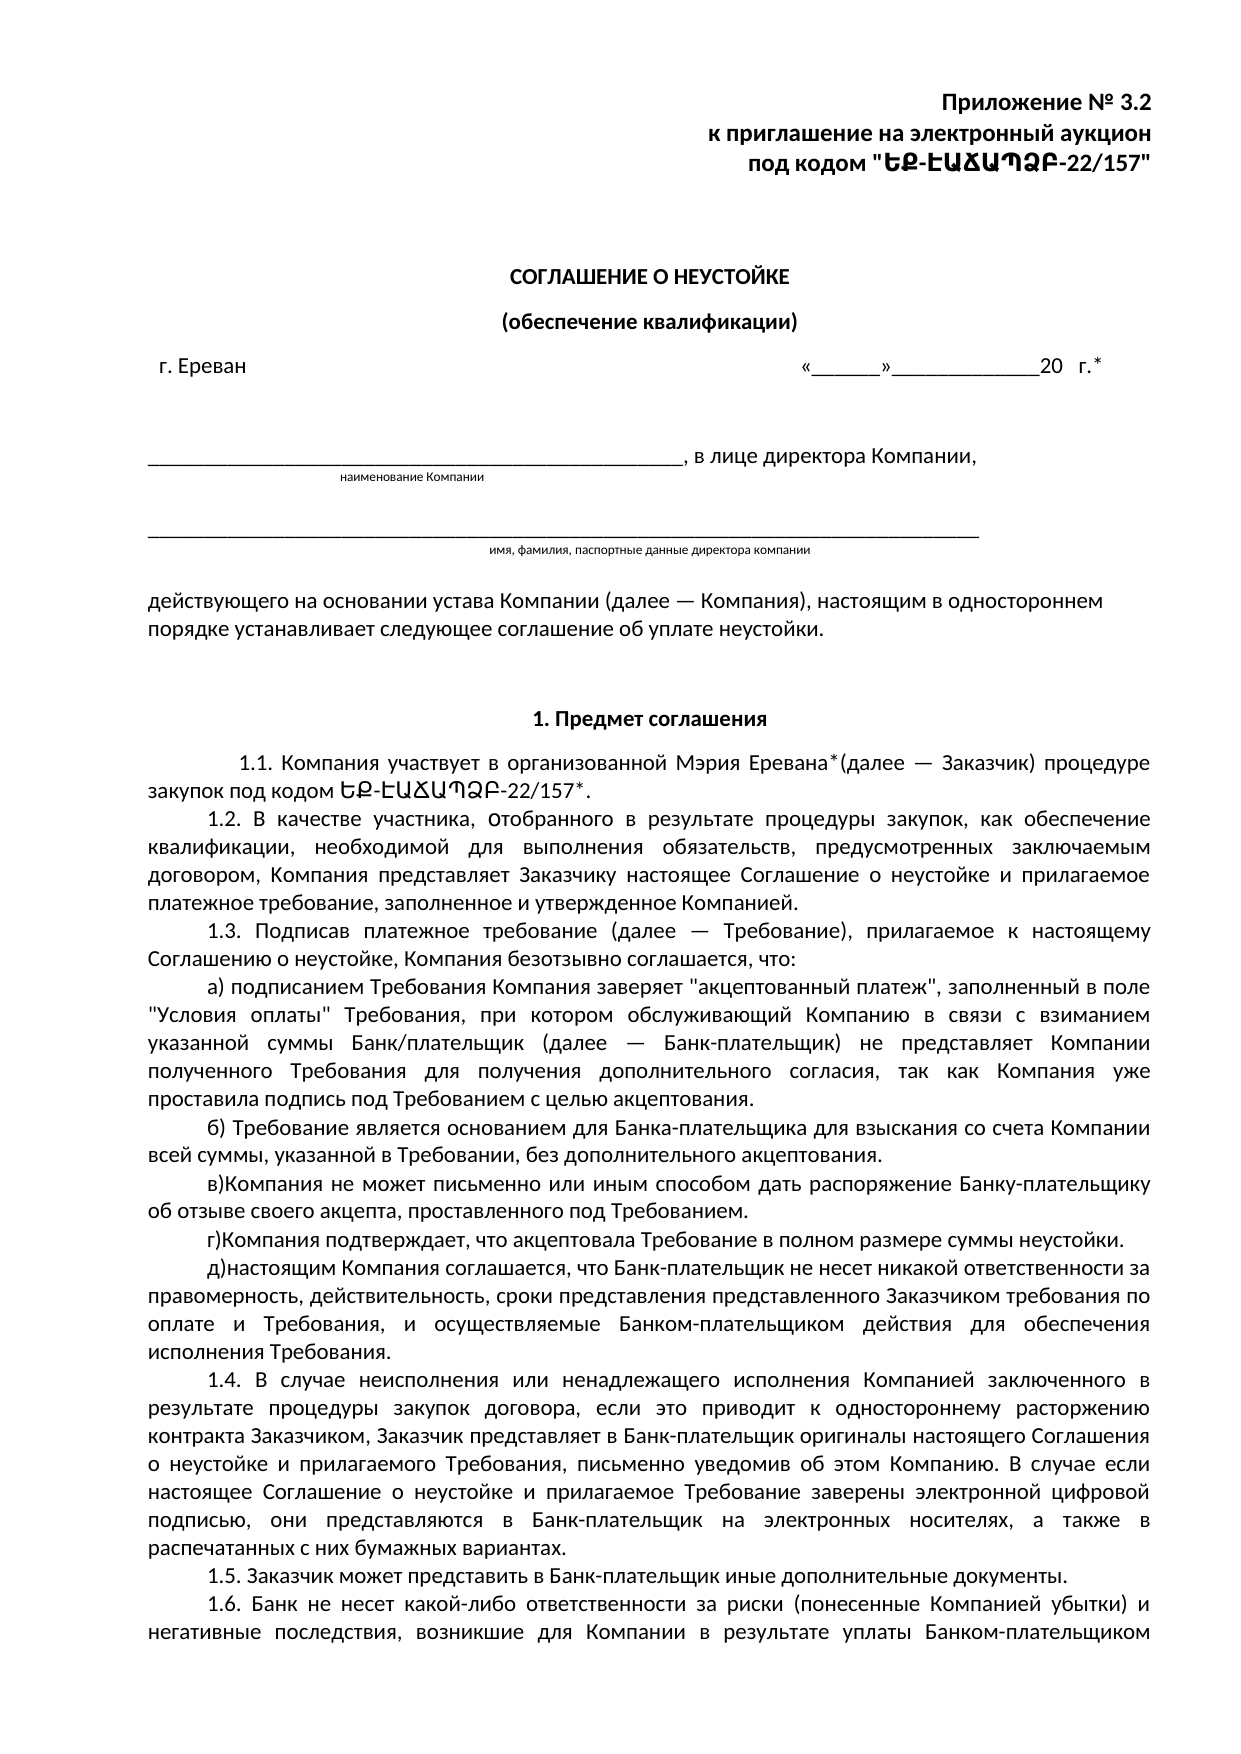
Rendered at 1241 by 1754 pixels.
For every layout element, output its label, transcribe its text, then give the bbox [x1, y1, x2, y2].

text а) подписанием Требования Компания заверяет "акцептованный платеж", заполненный в поле "Условия оплаты" Требования, при котором обслуживающий Компанию в связи с взиманием указанной суммы Банк/плательщик (далее — Банк-плательщик) не представляет Компании полученного Требования для получения дополнительного согласия, так как Компания уже проставила подпись под Требованием с целью акцептования. [148, 972, 1152, 1113]
text (обеспечение квалификации) [148, 307, 1152, 335]
text _________________________________________________________________________ [148, 513, 1152, 542]
text б) Требование является основанием для Банка-плательщика для взыскания со счета Компании всей суммы, указанной в Требовании, без дополнительного акцептования. [148, 1113, 1152, 1169]
text д)настоящим Компания соглашается, что Банк-плательщик не несет никакой ответственности за правомерность, действительность, сроки представления представленного Заказчиком требования по оплате и Требования, и осуществляемые Банком-плательщиком действия для обеспечения исполнения Требования. [148, 1253, 1152, 1365]
text к приглашение на электронный аукцион [177, 117, 1152, 147]
text г)Компания подтверждает, что акцептовала Требование в полном размере суммы неустойки. [148, 1225, 1152, 1253]
table_header г. Ереван [148, 351, 646, 396]
text порядке устанавливает следующее соглашение об уплате неустойки. [148, 614, 1152, 642]
text действующего на основании устава Компании (далее — Компания), настоящим в одностороннем [148, 586, 1152, 614]
text 1.4. В случае неисполнения или ненадлежащего исполнения Компанией заключенного в результате процедуры закупок договора, если это приводит к одностороннему расторжению контракта Заказчиком, Заказчик представляет в Банк-плательщик оригиналы настоящего Соглашения о неустойке и прилагаемого Требования, письменно уведомив об этом Компанию. В случае если настоящее Соглашение о неустойке и прилагаемое Требование заверены электронной цифровой подписью, они представляются в Банк-плательщик на электронных носителях, а также в распечатанных с них бумажных вариантах. [148, 1365, 1152, 1561]
text 1.5. Заказчик может представить в Банк-плательщик иные дополнительные документы. [148, 1561, 1152, 1589]
text 1.1. Компания участвует в организованной Мэрия Еревана*(далее — Заказчик) процедуре закупок под кодом ԵՔ-ԷԱՃԱՊՁԲ-22/157*. [148, 748, 1152, 804]
text _______________________________________________, в лице директора Компании, [148, 441, 1152, 469]
text 1. Предмет соглашения [148, 704, 1152, 732]
text 1.2. В качестве участника, օтобранного в результате процедуры закупок, как обеспечение квалификации, необходимой для выполнения обязательств, предусмотренных заключаемым договором, Kомпания представляет Заказчику настоящее Соглашение о неустойке и прилагаемое платежное требование, заполненное и утвержденное Компанией. [148, 804, 1152, 916]
text Приложение № 3.2 [148, 86, 1152, 117]
text наименование Компании [340, 469, 1152, 497]
text под кодом "ԵՔ-ԷԱՃԱՊՁԲ-22/157" [177, 147, 1152, 178]
text 1.3. Подписав платежное требование (далее — Требование), прилагаемое к настоящему Соглашению о неустойке, Компания безотзывно соглашается, что: [148, 916, 1152, 972]
table_header «______»_____________20 г.* [646, 351, 1115, 396]
text имя, фамилия, паспортные данные директора компании [148, 542, 1152, 569]
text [148, 1589, 1152, 1645]
text в)Компания не может письменно или иным способом дать распоряжение Банку-плательщику об отзыве своего акцепта, проставленного под Требованием. [148, 1169, 1152, 1225]
text СОГЛАШЕНИЕ О НЕУСТОЙКЕ [148, 262, 1152, 290]
